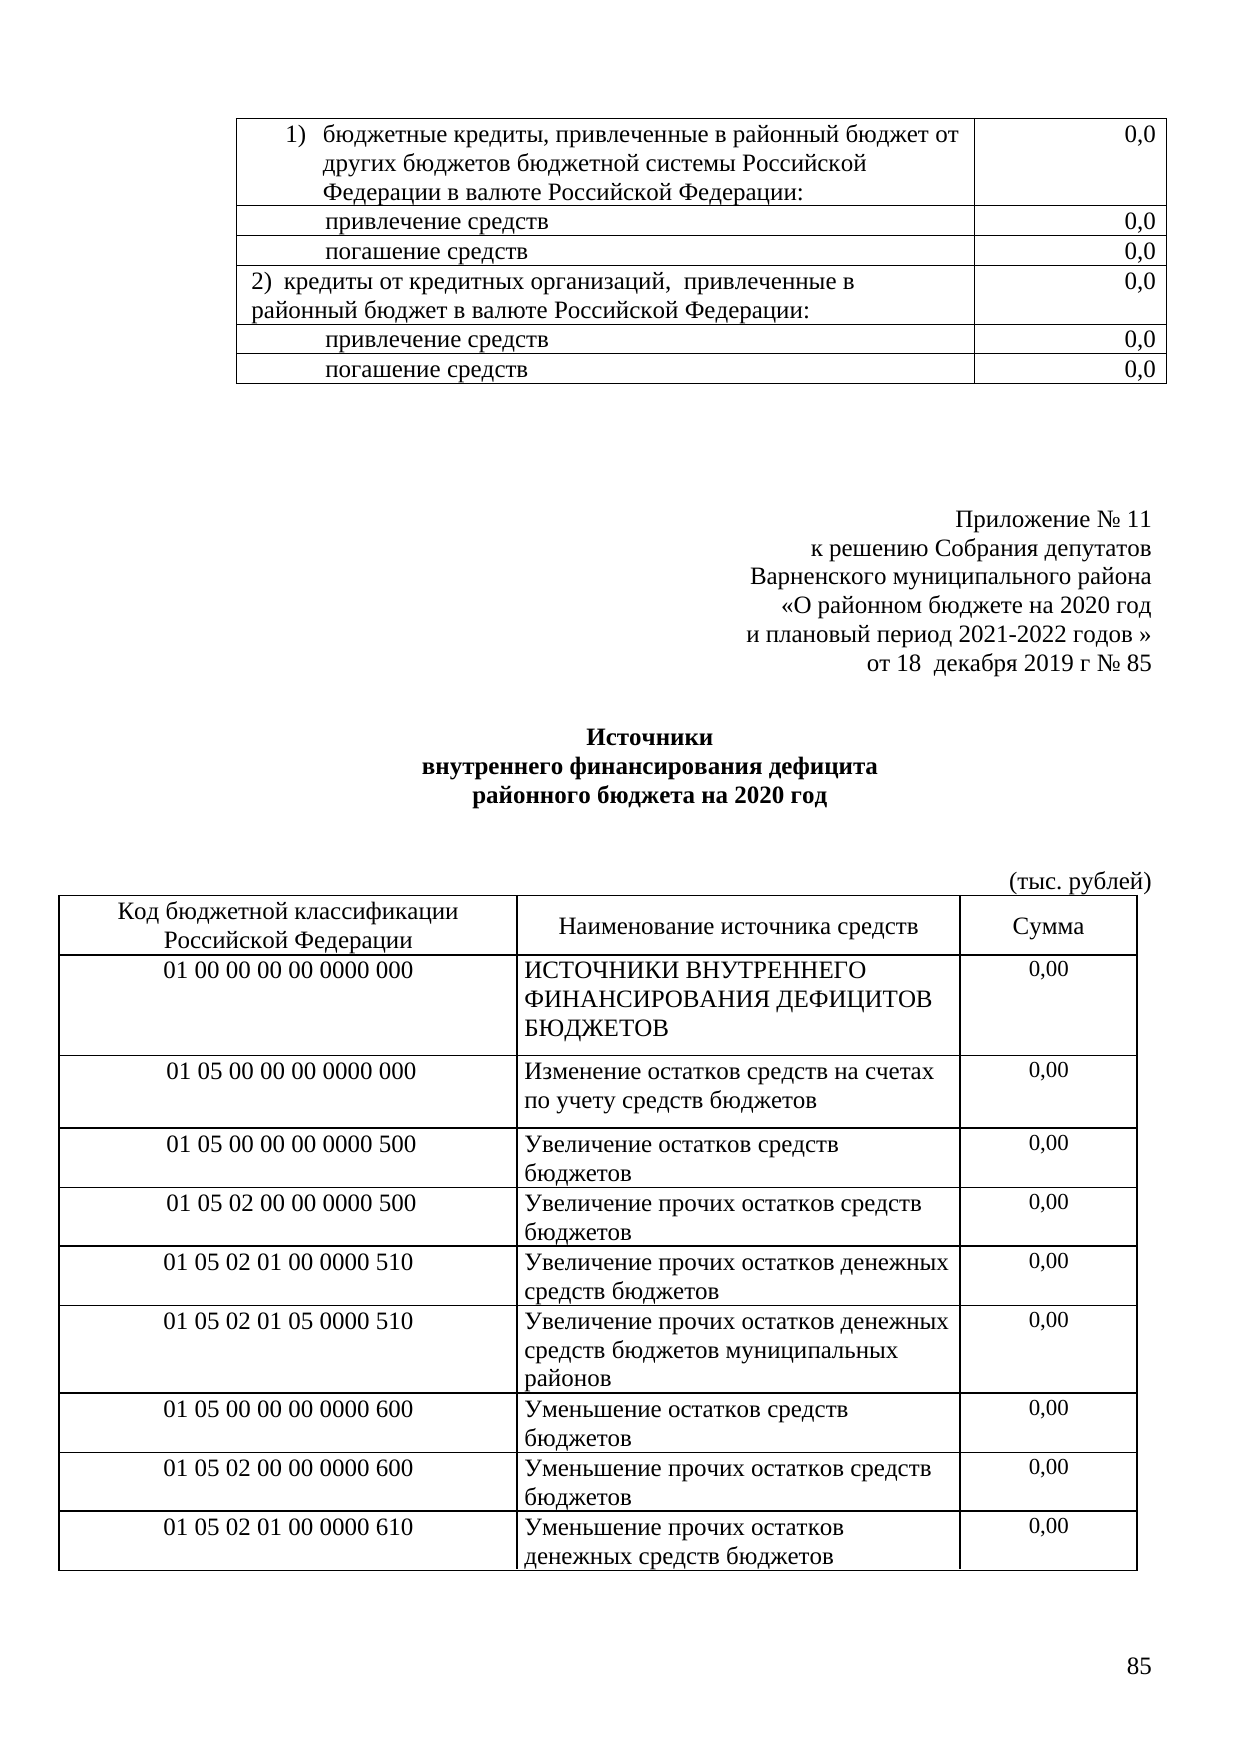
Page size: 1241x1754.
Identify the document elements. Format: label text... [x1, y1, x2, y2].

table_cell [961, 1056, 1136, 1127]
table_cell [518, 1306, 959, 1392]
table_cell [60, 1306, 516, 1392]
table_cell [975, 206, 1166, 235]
title Источники [148, 722, 1152, 751]
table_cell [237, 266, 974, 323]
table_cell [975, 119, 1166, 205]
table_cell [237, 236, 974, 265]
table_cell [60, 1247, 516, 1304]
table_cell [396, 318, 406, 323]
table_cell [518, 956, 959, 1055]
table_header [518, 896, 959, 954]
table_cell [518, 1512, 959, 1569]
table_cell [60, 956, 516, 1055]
text к решению Собрания депутатов [148, 533, 1152, 561]
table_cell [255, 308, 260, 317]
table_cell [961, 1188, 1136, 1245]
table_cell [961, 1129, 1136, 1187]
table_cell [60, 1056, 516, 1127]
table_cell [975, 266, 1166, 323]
text от 18 декабря 2019 г № 85 [148, 648, 1152, 676]
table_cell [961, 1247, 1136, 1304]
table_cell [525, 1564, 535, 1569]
text Варненского муниципального района [148, 561, 1152, 590]
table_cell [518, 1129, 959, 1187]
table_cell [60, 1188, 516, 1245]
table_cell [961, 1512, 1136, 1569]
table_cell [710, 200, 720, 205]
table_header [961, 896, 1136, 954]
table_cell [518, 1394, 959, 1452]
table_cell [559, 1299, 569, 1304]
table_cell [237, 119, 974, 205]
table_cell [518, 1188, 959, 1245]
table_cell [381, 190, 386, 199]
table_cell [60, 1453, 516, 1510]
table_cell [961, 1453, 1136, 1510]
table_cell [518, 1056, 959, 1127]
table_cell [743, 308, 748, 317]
text Приложение № 11 [148, 504, 1152, 533]
text и плановый период 2021-2022 годов » [148, 619, 1152, 648]
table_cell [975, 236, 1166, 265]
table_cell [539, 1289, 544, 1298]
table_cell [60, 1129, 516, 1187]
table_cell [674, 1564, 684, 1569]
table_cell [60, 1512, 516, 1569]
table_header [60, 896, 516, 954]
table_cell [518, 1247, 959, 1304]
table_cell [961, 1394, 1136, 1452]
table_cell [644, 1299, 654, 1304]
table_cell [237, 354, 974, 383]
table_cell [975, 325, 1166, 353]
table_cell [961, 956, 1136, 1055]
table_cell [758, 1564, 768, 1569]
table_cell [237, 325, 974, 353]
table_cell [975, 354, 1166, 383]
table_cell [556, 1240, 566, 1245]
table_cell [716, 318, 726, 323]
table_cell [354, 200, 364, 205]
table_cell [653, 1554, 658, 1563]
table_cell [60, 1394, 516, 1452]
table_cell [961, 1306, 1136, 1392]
title районного бюджета на 2020 год [148, 780, 1152, 808]
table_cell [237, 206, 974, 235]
title внутреннего финансирования дефицита [148, 751, 1152, 780]
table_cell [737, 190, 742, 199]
text «О районном бюджете на 2020 год [148, 590, 1152, 619]
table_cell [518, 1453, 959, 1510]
text (тыс. рублей) [148, 866, 1152, 895]
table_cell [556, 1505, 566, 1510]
